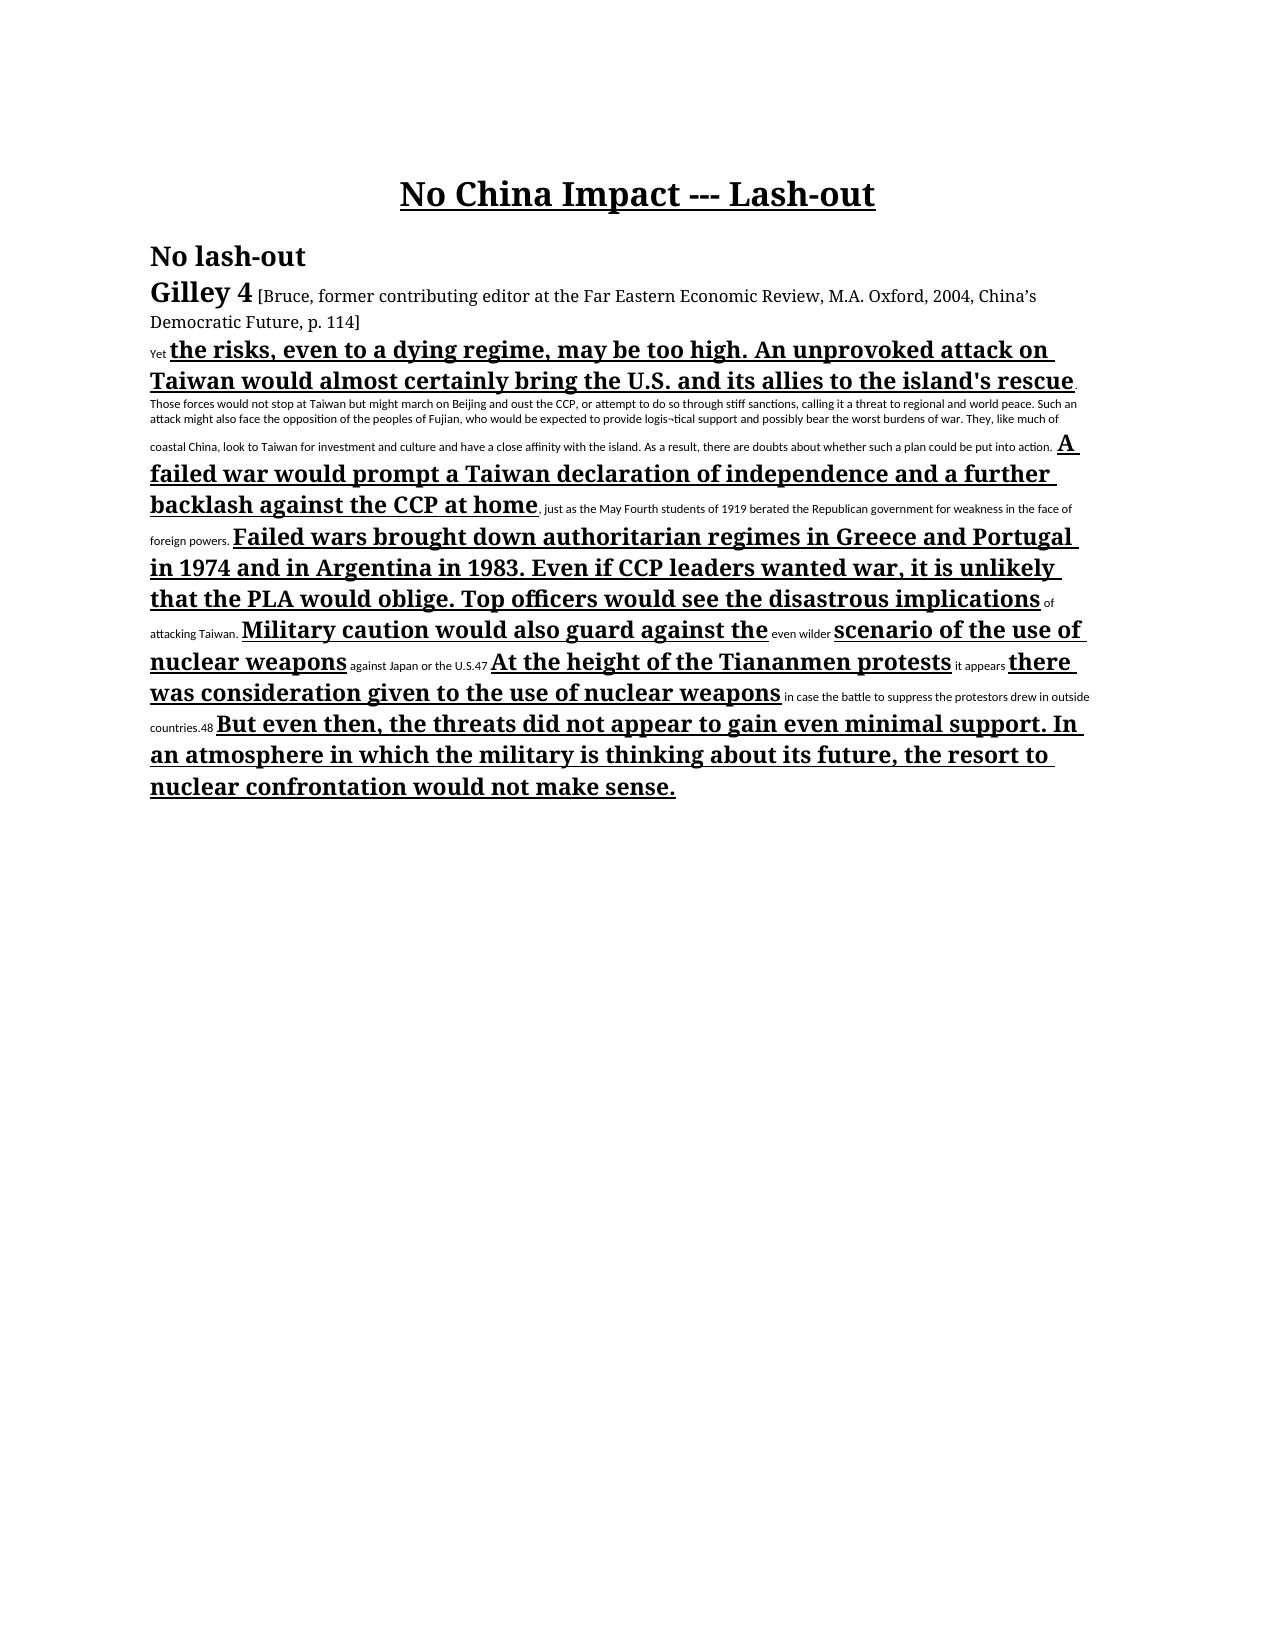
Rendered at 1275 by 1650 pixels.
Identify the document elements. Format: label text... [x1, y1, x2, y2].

subtitle No China Impact --- Lash-out [150, 171, 1125, 216]
text Gilley 4 [Bruce, former contributing editor at the Far Eastern Economic Review, M.A. Oxford, 2004, China’s Democratic Future, p. 114] [150, 274, 1125, 333]
text Yet the risks, even to a dying regime, may be too high. An unprovoked attack on Taiwan would almost certainly bring the U.S. and its allies to the island's rescue. Those forces would not stop at Taiwan but might march on Beijing and oust the CCP, or attempt to do so through stiff sanctions, calling it a threat to regional and world peace. Such an attack might also face the opposition of the peoples of Fujian, who would be expected to provide logis¬tical support and possibly bear the worst burdens of war. They, like much of coastal China, look to Taiwan for investment and culture and have a close affinity with the island. As a result, there are doubts about whether such a plan could be put into action. A failed war would prompt a Taiwan declaration of independence and a further backlash against the CCP at home, just as the May Fourth students of 1919 berated the Republican government for weakness in the face of foreign powers. Failed wars brought down authoritarian regimes in Greece and Portugal in 1974 and in Argentina in 1983. Even if CCP leaders wanted war, it is unlikely that the PLA would oblige. Top officers would see the disastrous implications of attacking Taiwan. Military caution would also guard against the even wilder scenario of the use of nuclear weapons against Japan or the U.S.47 At the height of the Tiananmen protests it appears there was consideration given to the use of nuclear weapons in case the battle to suppress the protestors drew in outside countries.48 But even then, the threats did not appear to gain even minimal support. In an atmosphere in which the military is thinking about its future, the resort to nuclear confrontation would not make sense. [150, 333, 1095, 802]
text No lash-out [150, 237, 1125, 274]
